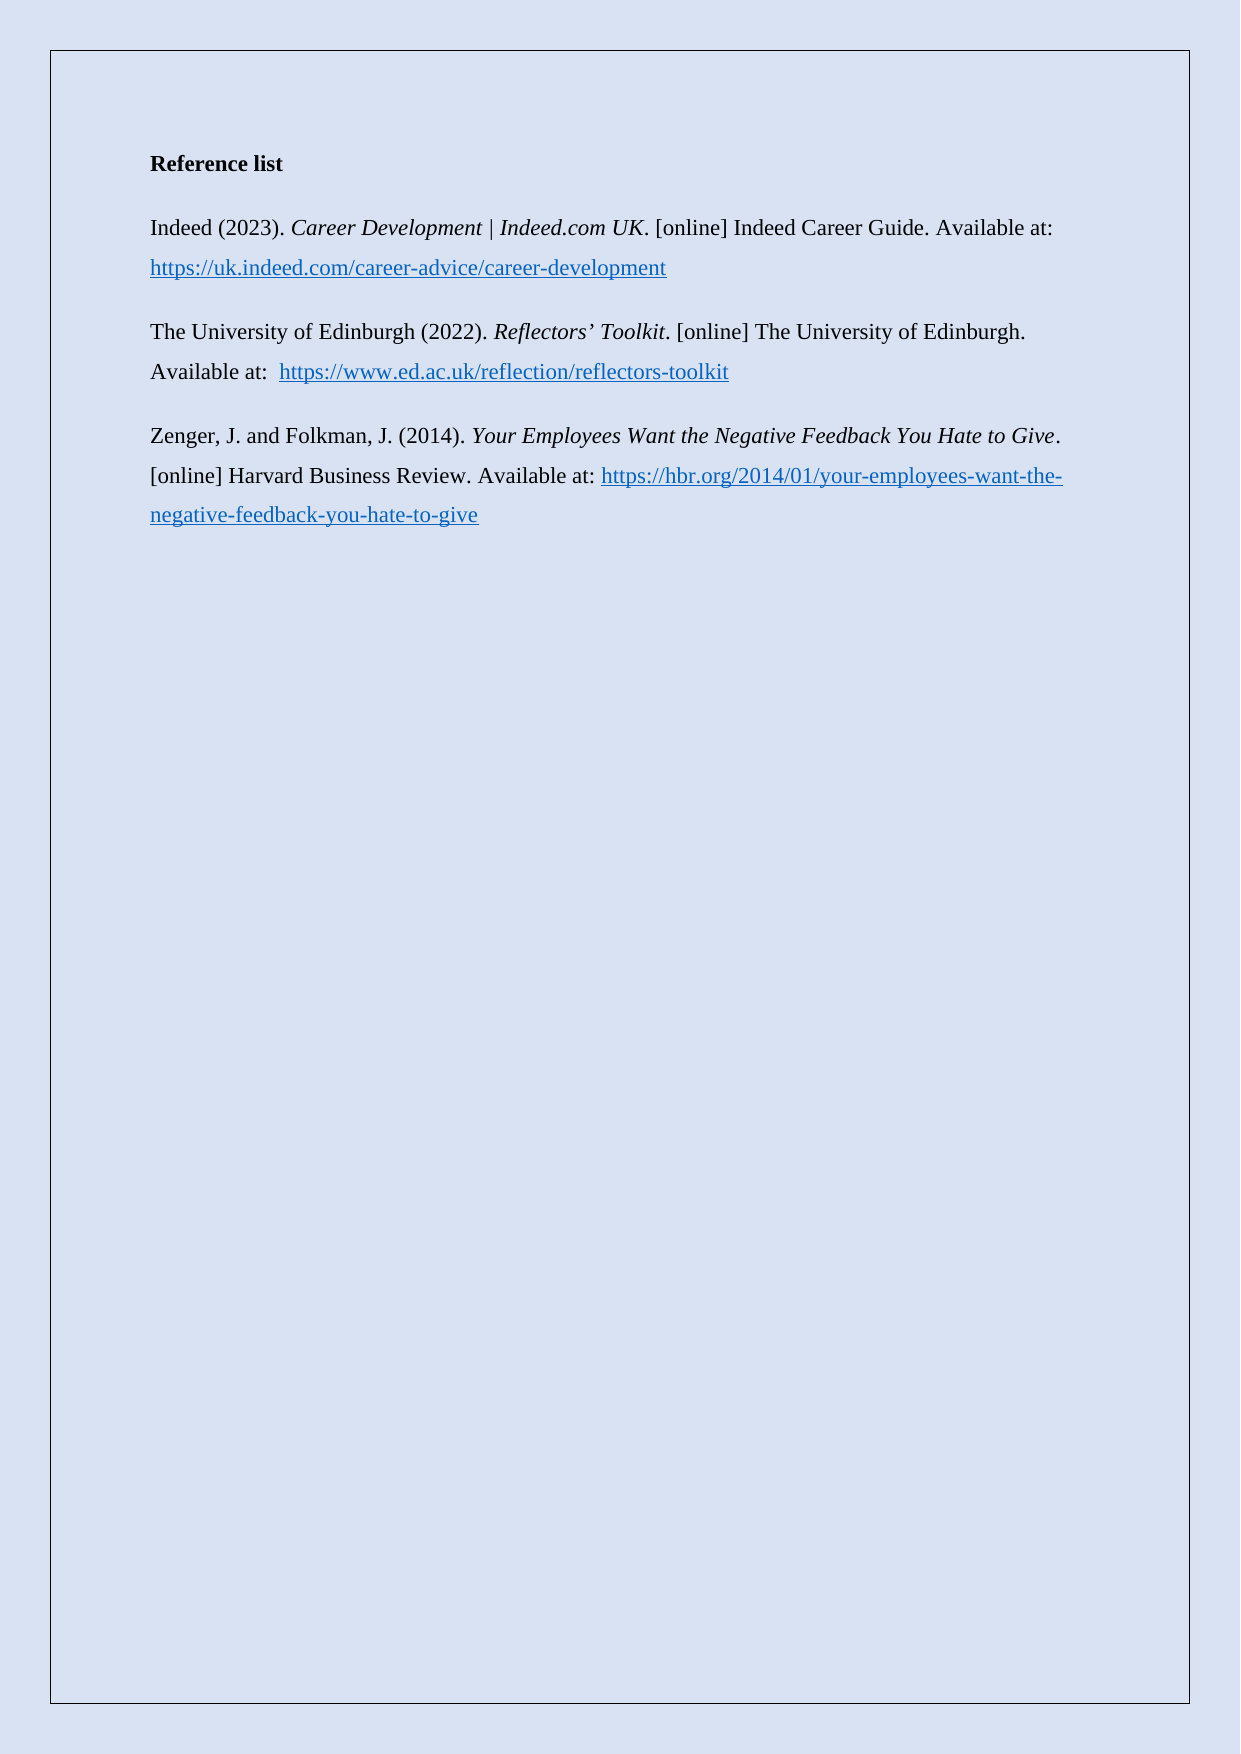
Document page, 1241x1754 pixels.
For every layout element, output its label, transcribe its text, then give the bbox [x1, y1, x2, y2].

text Zenger, J. and Folkman, J. (2014). Your Employees Want the Negative Feedback You Hate to Give. [online] Harvard Business Review. Available at: https://hbr.org/2014/01/your-employees-want-the-negative-feedback-you-hate-to-give [150, 422, 1090, 528]
text Reference list [150, 150, 1090, 176]
text The University of Edinburgh (2022). Reflectors’ Toolkit. [online] The University of Edinburgh. Available at: https://www.ed.ac.uk/reflection/reflectors-toolkit [150, 318, 1090, 384]
text Indeed (2023). Career Development | Indeed.com UK. [online] Indeed Career Guide. Available at: https://uk.indeed.com/career-advice/career-development [150, 214, 1090, 280]
